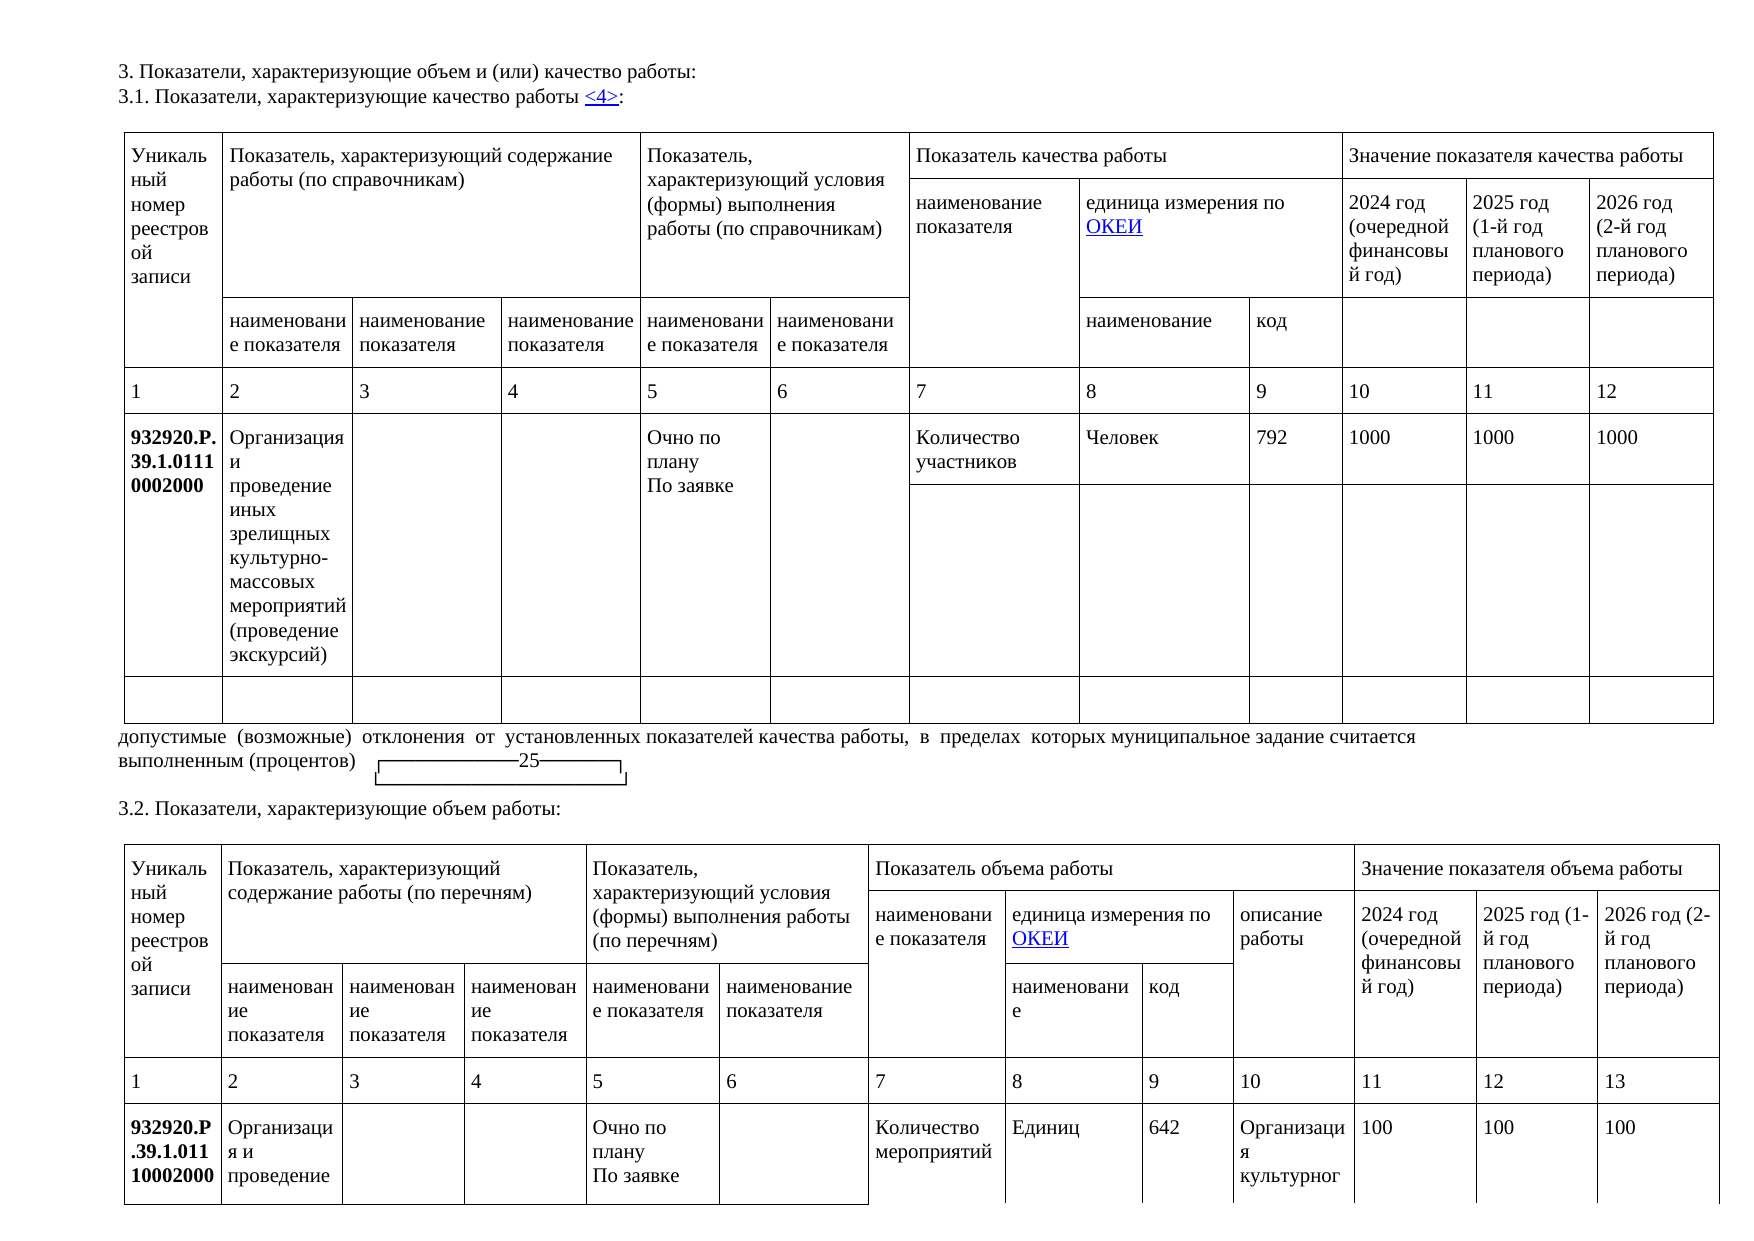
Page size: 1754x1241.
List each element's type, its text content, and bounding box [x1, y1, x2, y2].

table_cell 100 [1598, 1104, 1719, 1204]
table_cell [720, 1104, 868, 1204]
table_cell 9 [1250, 368, 1342, 413]
table_cell 1 [125, 368, 222, 413]
table_cell 4 [502, 368, 640, 413]
table_cell 11 [1355, 1058, 1476, 1103]
table_cell 2026 год (2-й год планового периода) [1590, 179, 1713, 297]
table_cell [1080, 485, 1249, 676]
table_cell 8 [1006, 1058, 1142, 1103]
table_header Значение показателя объема работы [1355, 845, 1719, 890]
table_cell [343, 1104, 464, 1204]
table_cell [502, 414, 640, 676]
table_cell 11 [1467, 368, 1589, 413]
text допустимые (возможные) отклонения от установленных показателей качества работы, в пределах которых муниципальное задание считается [118, 724, 1695, 748]
table_cell [1590, 677, 1713, 723]
table_cell наименование показателя [465, 964, 586, 1057]
table_cell 2 [223, 368, 352, 413]
text └────────────────┘ [118, 772, 1695, 796]
text выполненным (процентов) ┌─────────25─────┐ [118, 748, 1695, 772]
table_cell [222, 1104, 342, 1204]
table_cell 2025 год (1-й год планового периода) [1477, 891, 1597, 1057]
table_cell [1590, 298, 1713, 367]
table_cell [771, 414, 909, 676]
table_cell [502, 677, 640, 723]
text 3. Показатели, характеризующие объем и (или) качество работы: [118, 59, 1695, 83]
table_cell [353, 677, 501, 723]
table_cell наименование показателя [720, 964, 868, 1057]
table_cell 1000 [1590, 414, 1713, 484]
table_cell 1000 [1467, 414, 1589, 484]
table_cell Единиц [1005, 1104, 1142, 1204]
table_cell [1080, 677, 1249, 723]
table_header Показатель, характеризующий содержание работы (по перечням) [222, 845, 586, 962]
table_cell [125, 1104, 221, 1204]
table_cell [1250, 485, 1342, 676]
table_cell 12 [1477, 1058, 1597, 1103]
table_cell 8 [1080, 368, 1249, 413]
table_cell единица измерения по ОКЕИ [1080, 179, 1342, 297]
table_header Уникальный номер реестровой записи [125, 133, 222, 367]
table_cell наименование показателя [222, 964, 342, 1057]
table_cell 932920.Р.39.1.01110002000 [125, 414, 222, 676]
table_cell [223, 677, 352, 723]
table_cell Очно по плану По заявке [641, 414, 770, 676]
table_header Показатель, характеризующий условия (формы) выполнения работы (по справочникам) [641, 133, 909, 297]
table_cell [1467, 485, 1589, 676]
table_cell [1590, 485, 1713, 676]
table_header Показатель объема работы [869, 845, 1354, 890]
table_cell 5 [641, 368, 770, 413]
table_cell 2024 год (очередной финансовый год) [1355, 891, 1476, 1057]
table_cell единица измерения по ОКЕИ [1006, 891, 1233, 962]
table_header Уникальный номер реестровой записи [125, 845, 221, 1057]
table_header Значение показателя качества работы [1343, 133, 1713, 178]
table_cell наименование показателя [771, 298, 909, 367]
table_cell 10 [1343, 368, 1466, 413]
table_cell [869, 1104, 1005, 1204]
table_cell Организация и проведение иных зрелищных культурно-массовых мероприятий (проведение экскурсий) [223, 414, 352, 676]
table_cell 7 [910, 368, 1079, 413]
table_cell 6 [771, 368, 909, 413]
table_cell [125, 677, 222, 723]
table_header Показатель, характеризующий содержание работы (по справочникам) [223, 133, 640, 297]
table_cell наименование показателя [641, 298, 770, 367]
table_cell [587, 1104, 719, 1204]
table_cell [353, 414, 501, 676]
table_cell [641, 677, 770, 723]
table_cell 2026 год (2-й год планового периода) [1598, 891, 1719, 1057]
table_cell 10 [1234, 1058, 1354, 1103]
table_cell 642 [1142, 1104, 1233, 1204]
table_cell 100 [1476, 1104, 1598, 1204]
table_cell 100 [1355, 1104, 1476, 1204]
table_cell [771, 677, 909, 723]
table_cell наименование показателя [223, 298, 352, 367]
table_cell 792 [1250, 414, 1342, 484]
table_cell 2024 год (очередной финансовый год) [1343, 179, 1466, 297]
table_cell 12 [1590, 368, 1713, 413]
table_cell наименование показателя [343, 964, 464, 1057]
table_cell 3 [353, 368, 501, 413]
table_cell наименование [1080, 298, 1249, 367]
table_cell 6 [720, 1058, 868, 1103]
table_cell 4 [465, 1058, 586, 1103]
table_cell наименование показателя [910, 179, 1079, 367]
table_cell [1343, 677, 1466, 723]
table_cell наименование показателя [869, 891, 1005, 1057]
table_cell [1343, 298, 1466, 367]
table_cell 7 [869, 1058, 1005, 1103]
table_cell код [1250, 298, 1342, 367]
table_header Показатель качества работы [910, 133, 1342, 178]
table_cell [910, 677, 1079, 723]
table_cell наименование показателя [587, 964, 719, 1057]
table_cell наименование показателя [502, 298, 640, 367]
table_cell [1343, 485, 1466, 676]
table_cell описание работы [1234, 891, 1354, 1057]
table_cell 9 [1143, 1058, 1233, 1103]
table_header Показатель, характеризующий условия (формы) выполнения работы (по перечням) [587, 845, 868, 962]
text 3.1. Показатели, характеризующие качество работы <4>: [118, 83, 1695, 108]
table_cell [1250, 677, 1342, 723]
table_cell 13 [1598, 1058, 1719, 1103]
table_cell [1467, 677, 1589, 723]
table_cell наименование [1006, 964, 1142, 1057]
table_cell 3 [343, 1058, 464, 1103]
table_cell 2025 год (1-й год планового периода) [1467, 179, 1589, 297]
table_cell 2 [222, 1058, 342, 1103]
table_cell Количество участников [910, 414, 1079, 484]
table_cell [1233, 1104, 1355, 1204]
table_cell 5 [587, 1058, 719, 1103]
table_cell [1467, 298, 1589, 367]
table_cell 1 [125, 1058, 221, 1103]
table_cell 1000 [1343, 414, 1466, 484]
text 3.2. Показатели, характеризующие объем работы: [118, 796, 1695, 820]
table_cell наименование показателя [353, 298, 501, 367]
table_cell Человек [1080, 414, 1249, 484]
table_cell [465, 1104, 586, 1204]
table_cell [910, 485, 1079, 676]
table_cell код [1143, 964, 1233, 1057]
